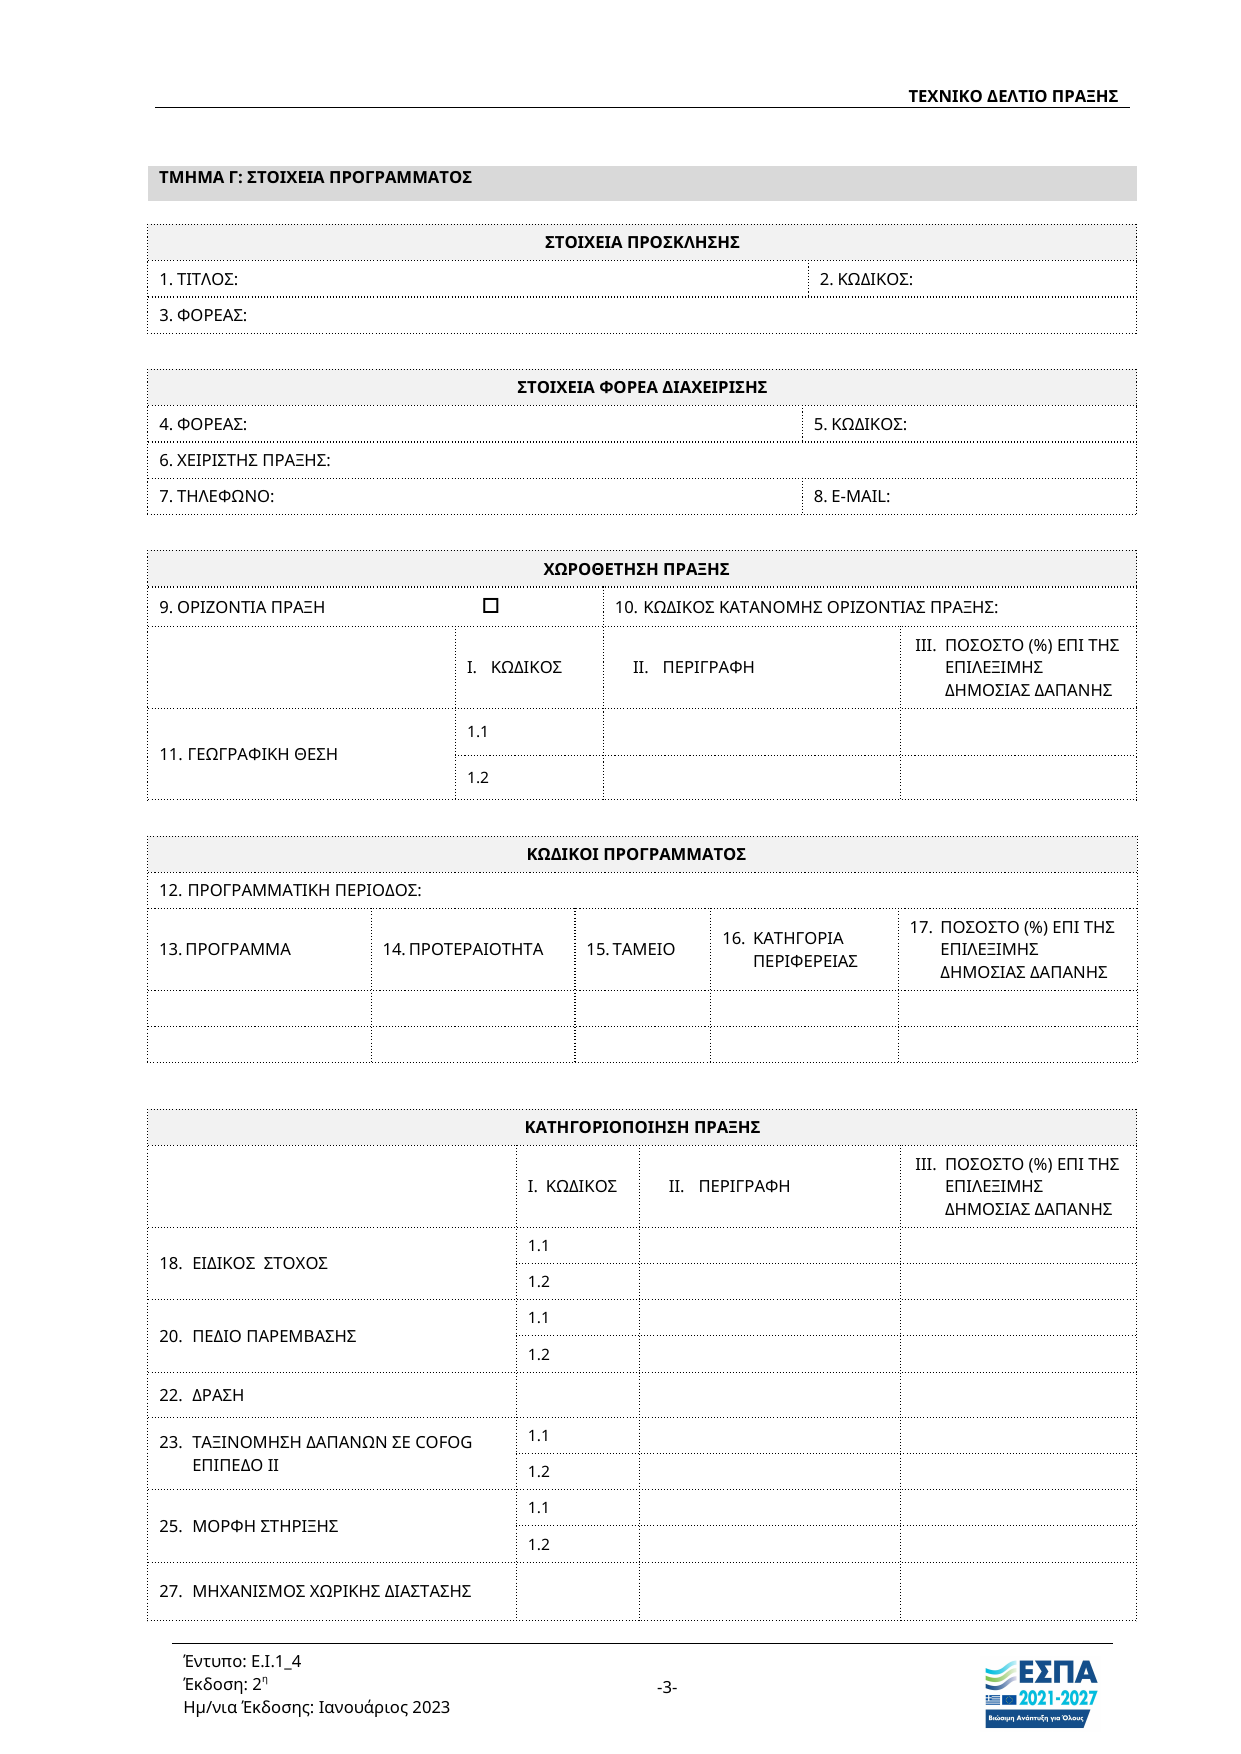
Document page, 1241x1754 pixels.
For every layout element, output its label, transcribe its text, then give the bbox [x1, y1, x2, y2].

table_cell ΜΗΧΑΝΙΣΜΟΣ ΧΩΡΙΚΗΣ ΔΙΑΣΤΑΣΗΣ [148, 1562, 516, 1620]
table_cell [900, 1263, 1137, 1299]
table_cell [148, 626, 456, 708]
table_cell [639, 1525, 900, 1562]
table_cell ΠΡΟΤΕΡΑΙΟΤΗΤΑ [371, 908, 575, 990]
table_cell 1.2 [516, 1335, 639, 1372]
table_cell [900, 1227, 1137, 1263]
table_cell ΠΕΡΙΓΡΑΦΗ [603, 626, 900, 708]
table_cell ΚΑΤΗΓΟΡΙΑ ΠΕΡΙΦΕΡΕΙΑΣ [711, 908, 898, 990]
table_cell [603, 755, 900, 799]
table_cell [711, 990, 898, 1026]
table_cell ΠΡΟΓΡΑΜΜΑΤΙΚΗ ΠΕΡΙΟΔΟΣ: [148, 872, 1137, 908]
table_cell 1.2 [516, 1525, 639, 1562]
table_cell ΧΕΙΡΙΣΤΗΣ ΠΡΑΞΗΣ: [148, 441, 1137, 478]
table_cell [900, 1372, 1137, 1417]
picture [979, 1656, 1102, 1732]
table_cell [516, 1562, 639, 1620]
table_cell [900, 1299, 1137, 1335]
table_cell ΦΟΡΕΑΣ: [148, 296, 1137, 333]
table_cell [639, 1227, 900, 1263]
table_cell ΠΕΔΙΟ ΠΑΡΕΜΒΑΣΗΣ [148, 1299, 516, 1372]
table_header ΣΤΟΙΧΕΙΑ ΠΡΟΣΚΛΗΣΗΣ [148, 224, 1137, 260]
table_cell 1.2 [516, 1263, 639, 1299]
table_cell [900, 1335, 1137, 1372]
table_cell [639, 1335, 900, 1372]
table_cell [639, 1263, 900, 1299]
table_cell [639, 1453, 900, 1489]
table_cell [900, 1453, 1137, 1489]
table_cell [148, 1145, 516, 1227]
table_cell [639, 1299, 900, 1335]
table_cell ΓΕΩΓΡΑΦΙΚΗ ΘΕΣΗ [148, 708, 456, 799]
table_cell [639, 1489, 900, 1525]
table_cell [900, 1562, 1137, 1620]
table_cell [898, 1026, 1137, 1062]
table_cell 1.1 [516, 1417, 639, 1453]
table_cell ΚΩΔΙΚΟΣ [516, 1145, 639, 1227]
table_cell [148, 1026, 371, 1062]
table_cell ΕΙΔΙΚΟΣ ΣΤΟΧΟΣ [148, 1227, 516, 1299]
table_cell [639, 1372, 900, 1417]
table_cell [898, 990, 1137, 1026]
table_cell [900, 708, 1137, 754]
table_cell ΦΟΡΕΑΣ: [148, 405, 802, 441]
table_cell [639, 1417, 900, 1453]
table_cell [900, 1489, 1137, 1525]
table_cell ΠΟΣΟΣΤΟ (%) ΕΠΙ ΤΗΣ ΕΠΙΛΕΞΙΜΗΣ ΔΗΜΟΣΙΑΣ ΔΑΠΑΝΗΣ [898, 908, 1137, 990]
table_header ΧΩΡΟΘΕΤΗΣΗ ΠΡΑΞΗΣ [148, 550, 1137, 586]
table_cell [148, 990, 371, 1026]
table_cell [900, 1525, 1137, 1562]
table_cell [711, 1026, 898, 1062]
table_cell ΜΟΡΦΗ ΣΤΗΡΙΞΗΣ [148, 1489, 516, 1562]
table_header ΤΜΗΜΑ Γ: ΣΤΟΙΧΕΙΑ ΠΡΟΓΡΑΜΜΑΤΟΣ [148, 166, 1137, 201]
table_cell ΤΗΛΕΦΩΝΟ: [148, 478, 802, 514]
table_cell [371, 1026, 575, 1062]
table_cell [371, 990, 575, 1026]
table_cell ΠΡΟΓΡΑΜΜΑ [148, 908, 371, 990]
table_cell E-MAIL: [802, 478, 1137, 514]
table_cell ΤΙΤΛΟΣ: [148, 260, 808, 296]
table_cell ΚΩΔΙΚΟΣ: [808, 260, 1137, 296]
table_cell ΚΩΔΙΚΟΣ [456, 626, 603, 708]
table_cell ΔΡΑΣΗ [148, 1372, 516, 1417]
table_cell ΟΡΙΖΟΝΤΙΑ ΠΡΑΞΗ [148, 586, 603, 626]
table_cell 1.1 [516, 1489, 639, 1525]
table_cell 1.1 [516, 1299, 639, 1335]
table_cell ΠΟΣΟΣΤΟ (%) ΕΠΙ ΤΗΣ ΕΠΙΛΕΞΙΜΗΣ ΔΗΜΟΣΙΑΣ ΔΑΠΑΝΗΣ [900, 1145, 1137, 1227]
table_header ΚΩΔΙΚΟΙ ΠΡΟΓΡΑΜΜΑΤΟΣ [148, 836, 1137, 872]
table_cell [900, 755, 1137, 799]
table_cell ΚΩΔΙΚΟΣ ΚΑΤΑΝΟΜΗΣ ΟΡΙΖΟΝΤΙΑΣ ΠΡΑΞΗΣ: [603, 586, 1137, 626]
table_header ΣΤΟΙΧΕΙΑ ΦΟΡΕΑ ΔΙΑΧΕΙΡΙΣΗΣ [148, 369, 1137, 405]
table_cell [900, 1417, 1137, 1453]
table_cell [575, 990, 711, 1026]
table_cell ΚΩΔΙΚΟΣ: [802, 405, 1137, 441]
table_cell 1.2 [456, 755, 603, 799]
table_cell [603, 708, 900, 754]
table_cell [639, 1562, 900, 1620]
table_cell ΤΑΜΕΙΟ [575, 908, 711, 990]
table_cell ΠΟΣΟΣΤΟ (%) ΕΠΙ ΤΗΣ ΕΠΙΛΕΞΙΜΗΣ ΔΗΜΟΣΙΑΣ ΔΑΠΑΝΗΣ [900, 626, 1137, 708]
table_cell [516, 1372, 639, 1417]
table_cell ΤΑΞΙΝΟΜΗΣΗ ΔΑΠΑΝΩΝ ΣΕ COFOG ΕΠΙΠΕΔΟ ΙΙ [148, 1417, 516, 1489]
table_cell 1.1 [516, 1227, 639, 1263]
table_header ΚΑΤΗΓΟΡΙΟΠΟΙΗΣΗ ΠΡΑΞΗΣ [148, 1109, 1137, 1145]
table_cell 1.2 [516, 1453, 639, 1489]
table_cell 1.1 [456, 708, 603, 754]
table_cell ΠΕΡΙΓΡΑΦΗ [639, 1145, 900, 1227]
table_cell [575, 1026, 711, 1062]
